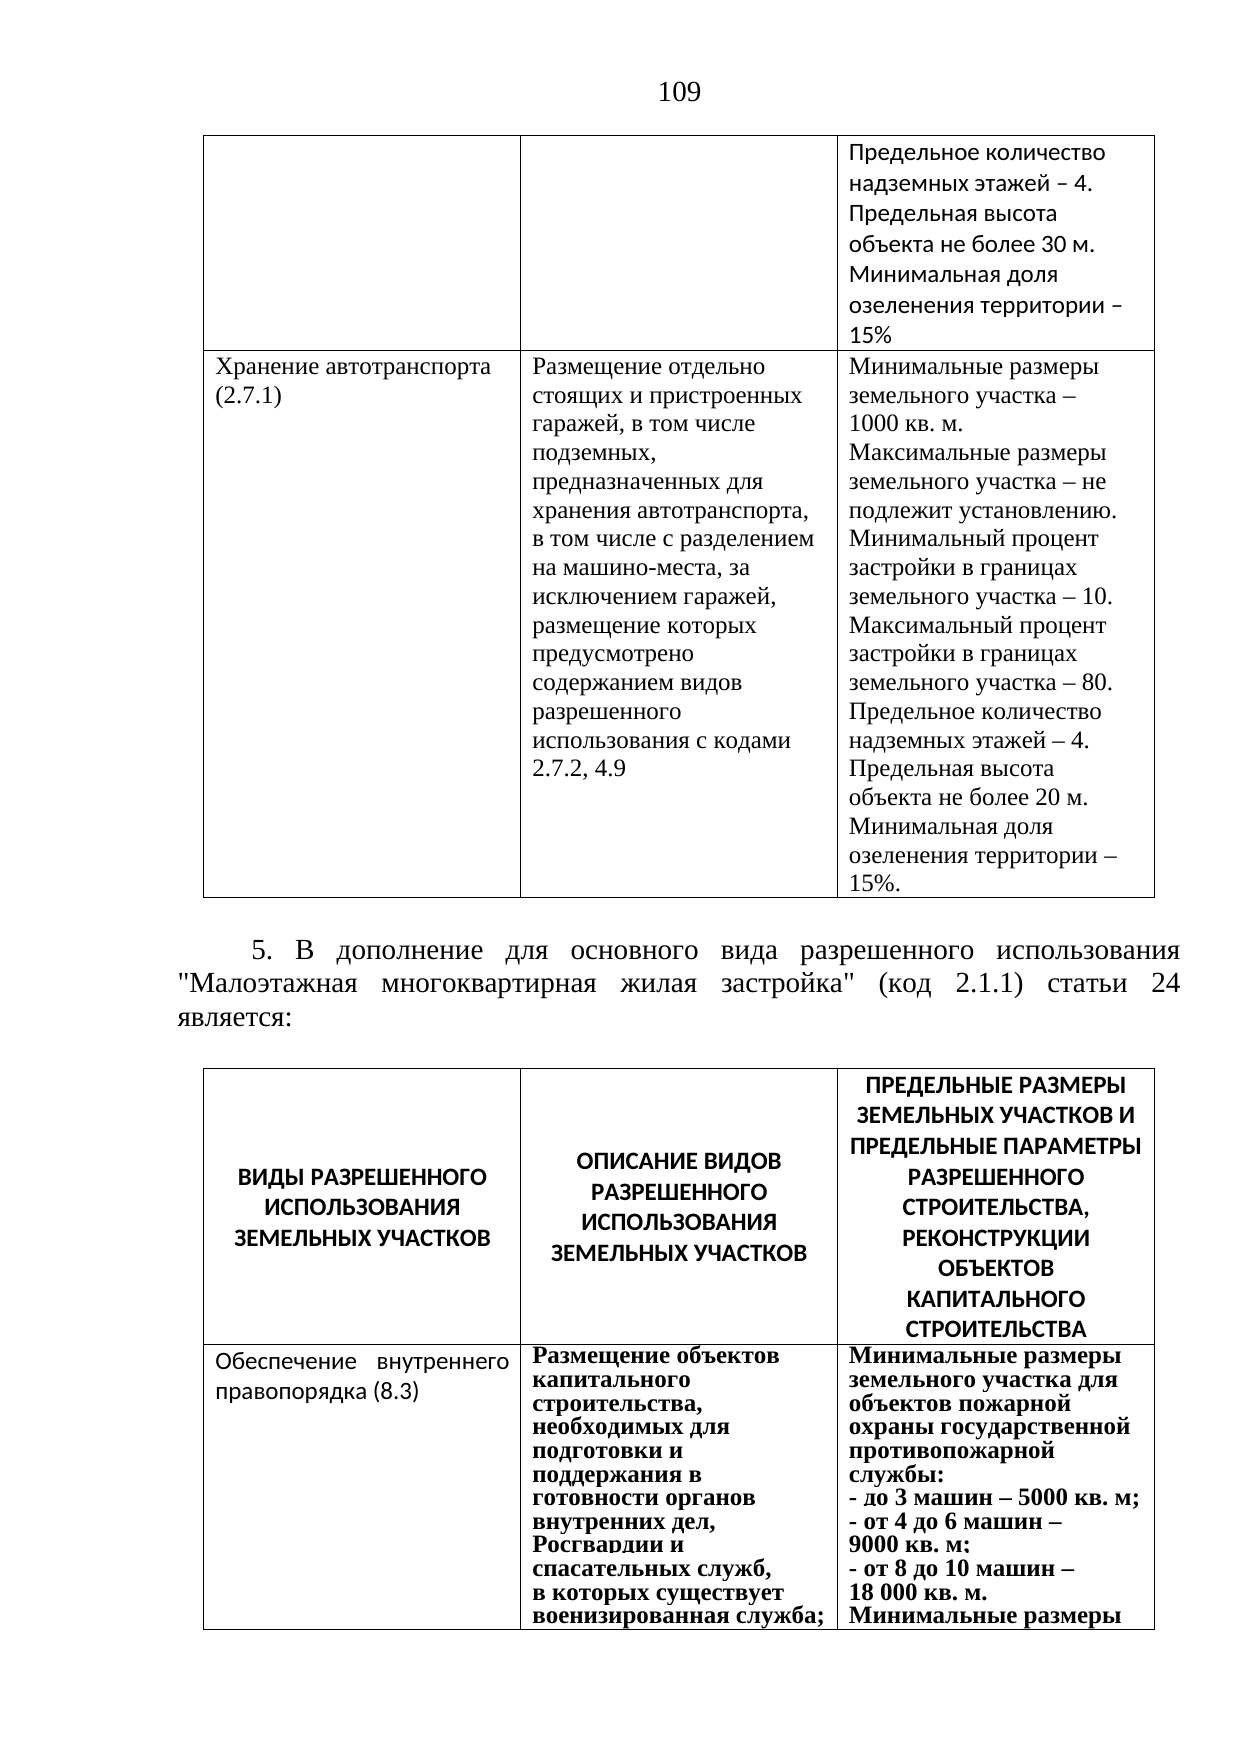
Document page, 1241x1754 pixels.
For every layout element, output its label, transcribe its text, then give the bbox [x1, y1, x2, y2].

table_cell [204, 136, 520, 350]
table_cell Хранение автотранспорта (2.7.1) [204, 351, 520, 897]
table_cell Минимальные размеры земельного участка – 1000 кв. м. Максимальные размеры земельного участка – не подлежит установлению. Минимальный процент застройки в границах земельного участка – 10. Максимальный процент застройки в границах земельного участка – 80. Предельное количество надземных этажей – 4. Предельная высота объекта не более 20 м. Минимальная доля озеленения территории – 15%. [838, 351, 1154, 897]
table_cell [204, 1345, 520, 1629]
table_header ОПИСАНИЕ ВИДОВ РАЗРЕШЕННОГО ИСПОЛЬЗОВАНИЯ ЗЕМЕЛЬНЫХ УЧАСТКОВ [521, 1069, 837, 1344]
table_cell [838, 1345, 1154, 1629]
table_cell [838, 136, 1154, 350]
table_cell Размещение отдельно стоящих и пристроенных гаражей, в том числе подземных, предназначенных для хранения автотранспорта, в том числе с разделением на машино-места, за исключением гаражей, размещение которых предусмотрено содержанием видов разрешенного использования с кодами 2.7.2, 4.9 [521, 351, 837, 897]
table_header ПРЕДЕЛЬНЫЕ РАЗМЕРЫ ЗЕМЕЛЬНЫХ УЧАСТКОВ И ПРЕДЕЛЬНЫЕ ПАРАМЕТРЫ РАЗРЕШЕННОГО СТРОИТЕЛЬСТВА, РЕКОНСТРУКЦИИ ОБЪЕКТОВ КАПИТАЛЬНОГО СТРОИТЕЛЬСТВА [838, 1069, 938, 1344]
text 5. В дополнение для основного вида разрешенного использования "Малоэтажная многоквартирная жилая застройка" (код 2.1.1) статьи 24 является: [177, 932, 1181, 1032]
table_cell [521, 1345, 837, 1629]
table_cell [521, 136, 837, 350]
table_header ВИДЫ РАЗРЕШЕННОГО ИСПОЛЬЗОВАНИЯ ЗЕМЕЛЬНЫХ УЧАСТКОВ [204, 1069, 520, 1344]
table_header ПРЕДЕЛЬНЫЕ РАЗМЕРЫ ЗЕМЕЛЬНЫХ УЧАСТКОВ И ПРЕДЕЛЬНЫЕ ПАРАМЕТРЫ РАЗРЕШЕННОГО СТРОИТЕЛЬСТВА, РЕКОНСТРУКЦИИ ОБЪЕКТОВ КАПИТАЛЬНОГО СТРОИТЕЛЬСТВА [1054, 1069, 1154, 1344]
